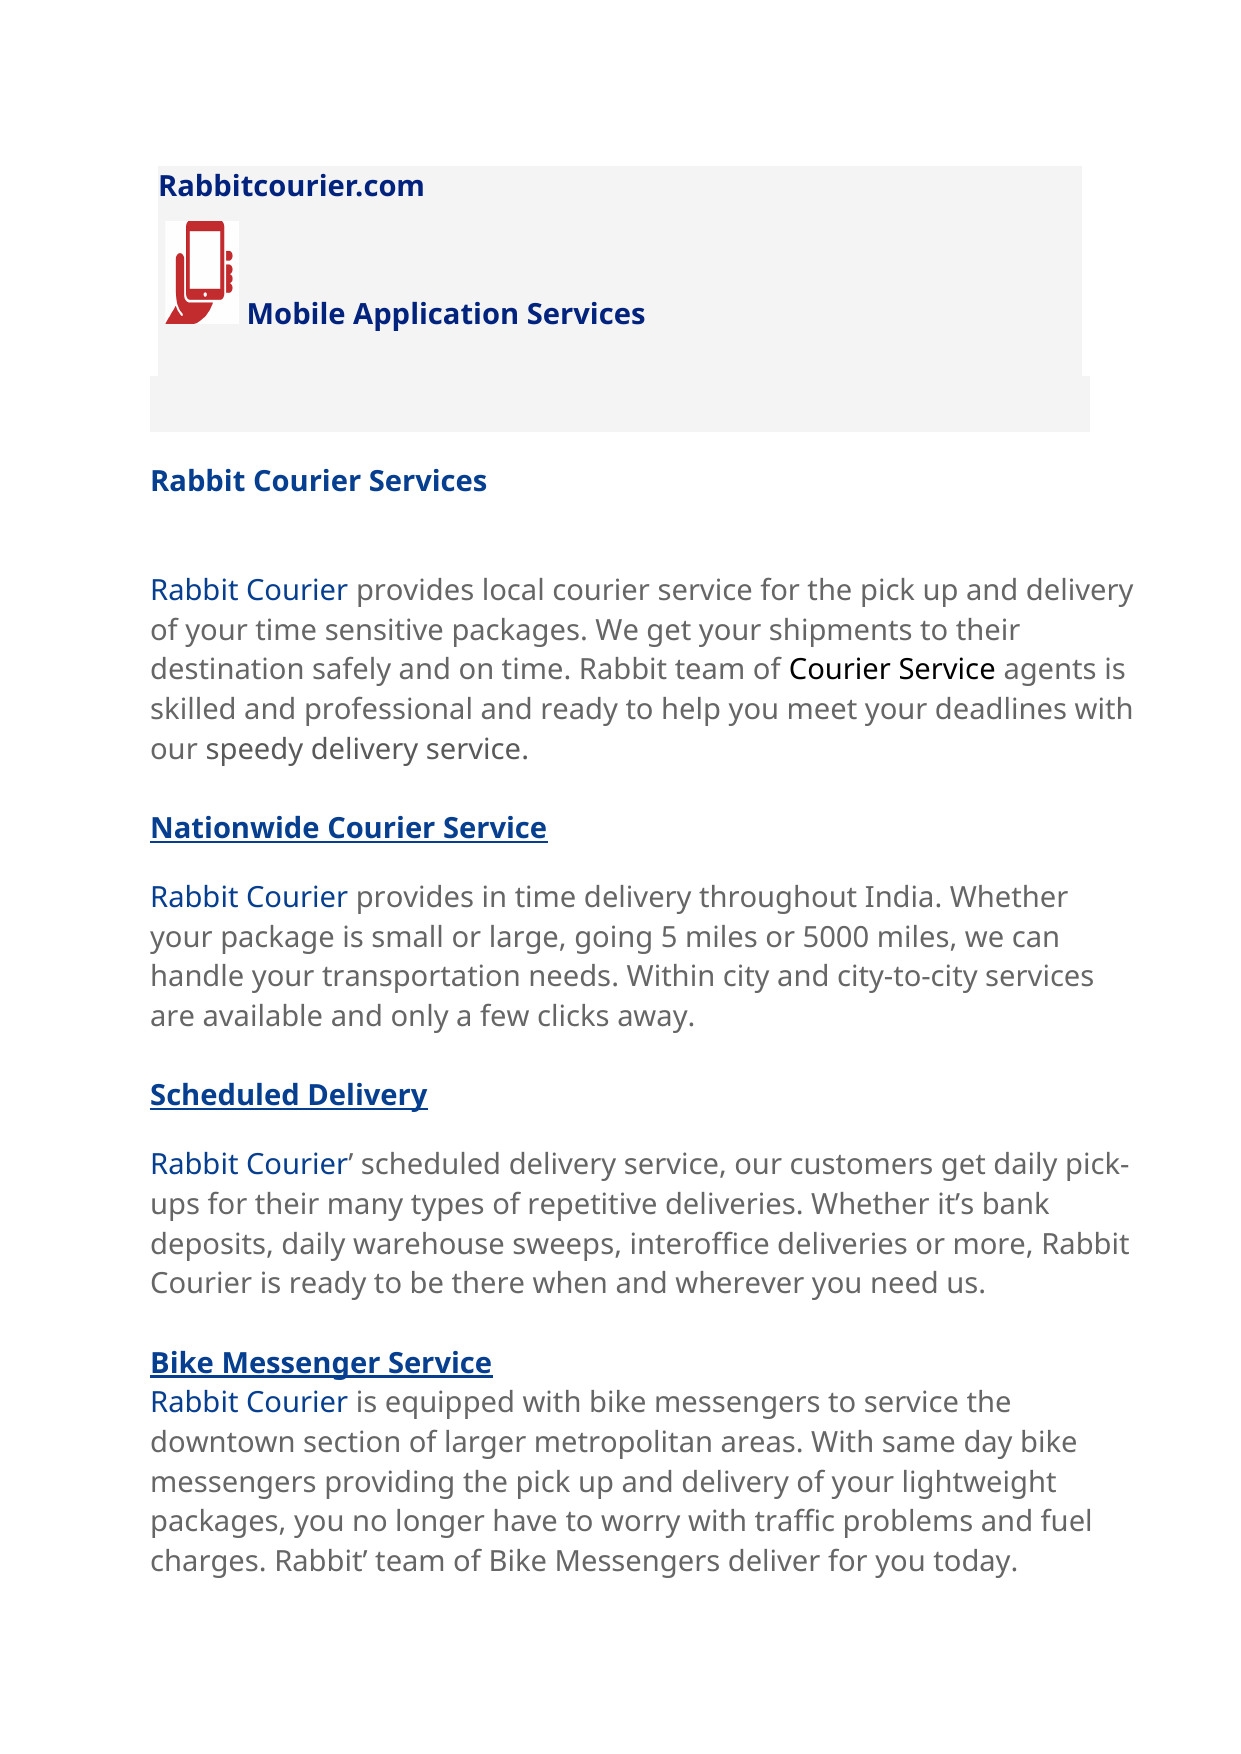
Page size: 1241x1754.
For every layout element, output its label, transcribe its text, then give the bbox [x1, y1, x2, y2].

text Mobile Application Services [158, 221, 1082, 333]
text Rabbitcourier.com [158, 166, 1082, 205]
subtitle Rabbit Courier Services [150, 461, 1090, 500]
picture [165, 221, 239, 324]
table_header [150, 530, 1136, 1580]
